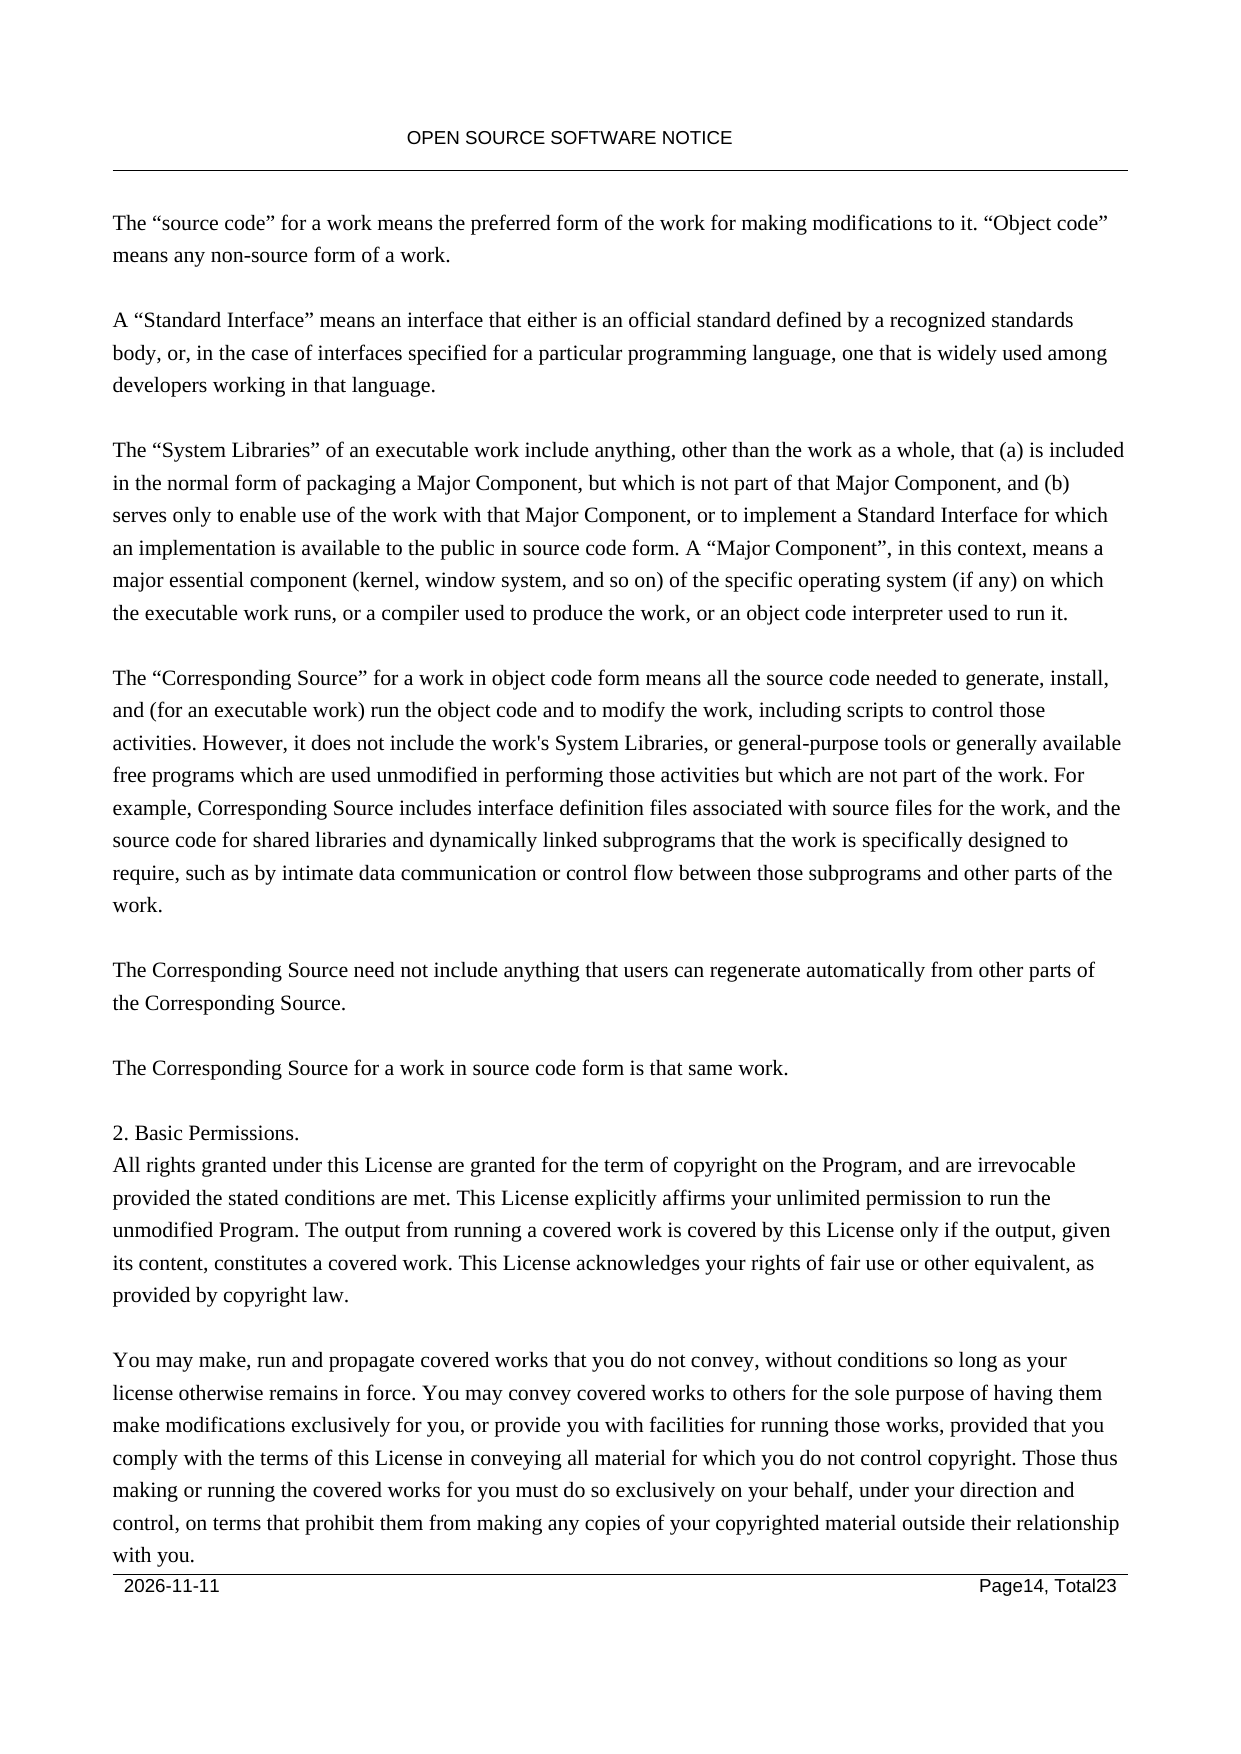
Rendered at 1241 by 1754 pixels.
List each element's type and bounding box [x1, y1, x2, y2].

text [112, 206, 1128, 1571]
